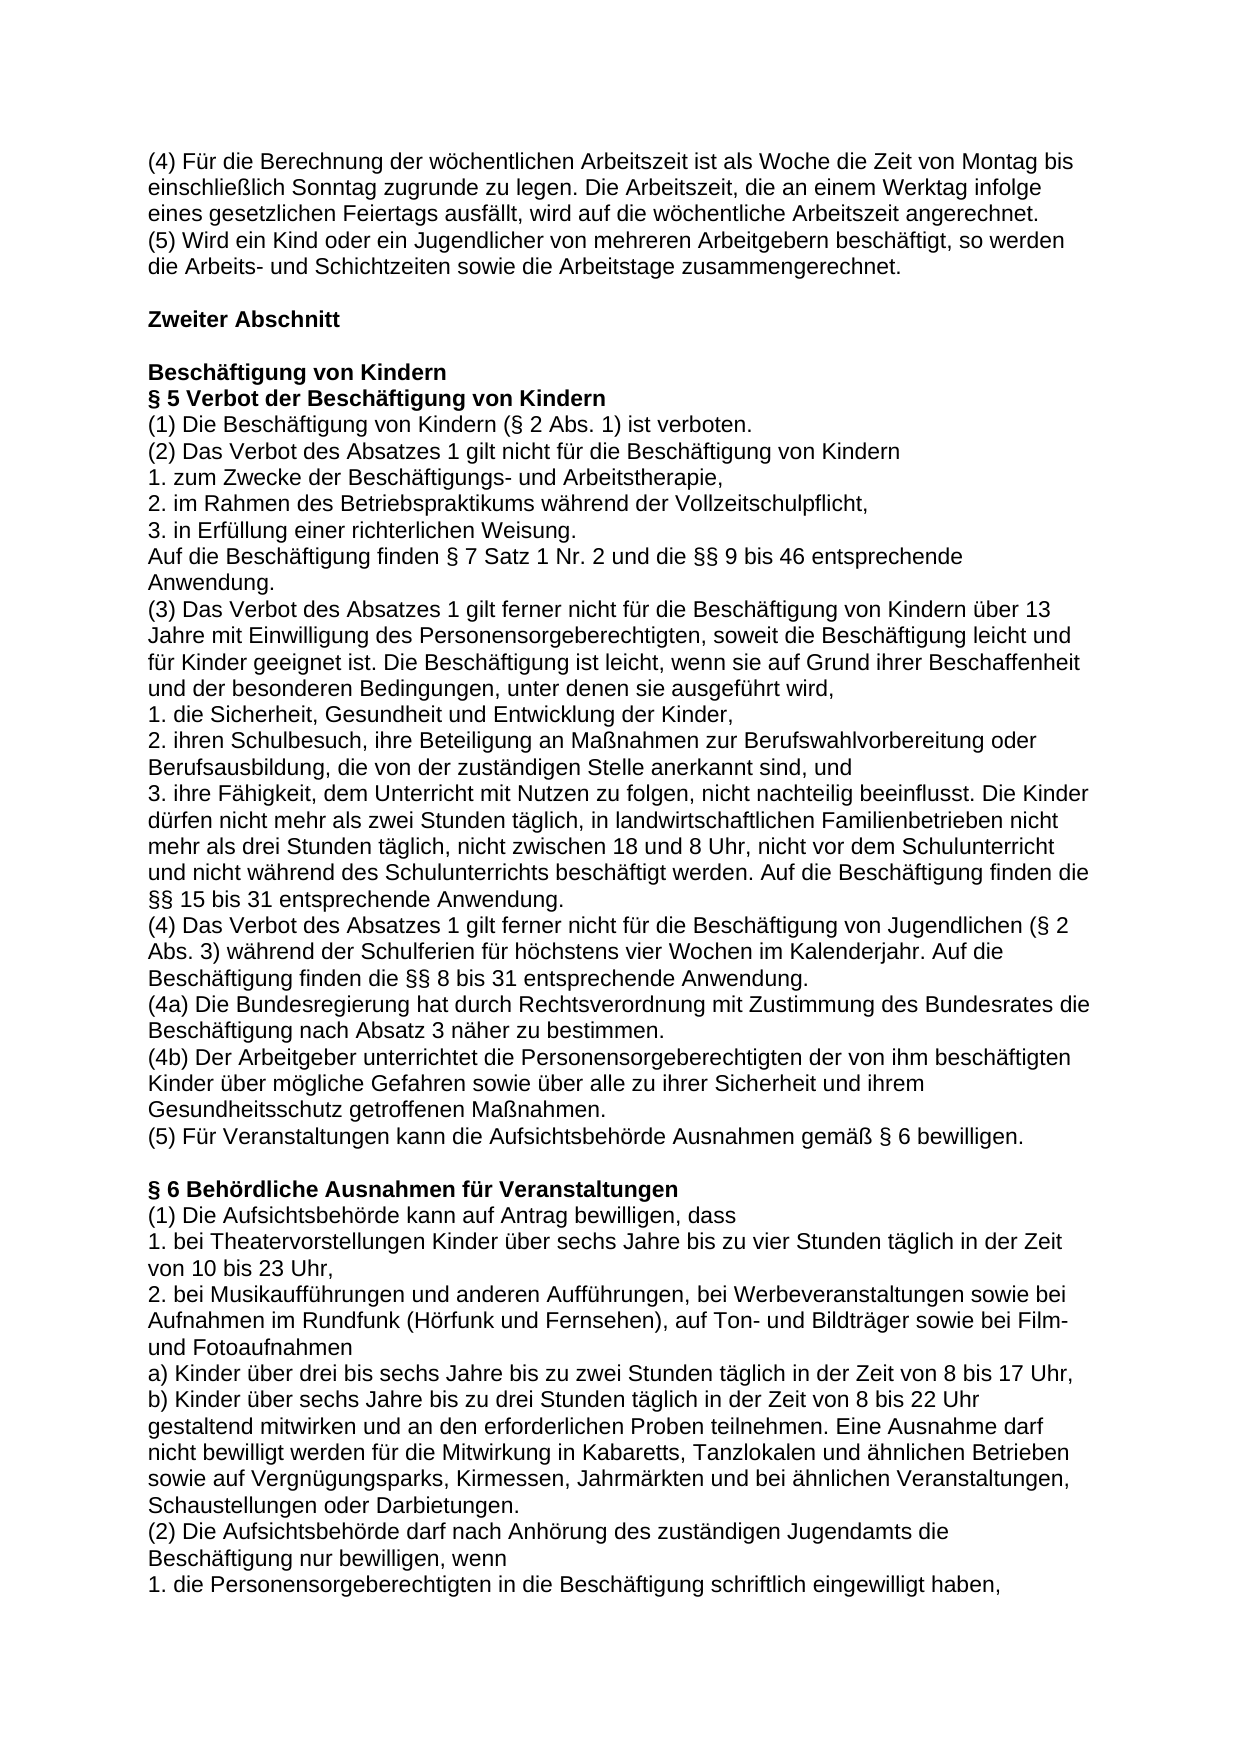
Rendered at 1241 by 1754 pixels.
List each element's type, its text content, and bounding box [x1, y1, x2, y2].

text 2. bei Musikaufführungen und anderen Aufführungen, bei Werbeveranstaltungen sowie bei Aufnahmen im Rundfunk (Hörfunk und Fernsehen), auf Ton- und Bildträger sowie bei Film- und Fotoaufnahmen [148, 1281, 1092, 1360]
text (1) Die Beschäftigung von Kindern (§ 2 Abs. 1) ist verboten. [148, 411, 1092, 438]
text Beschäftigung von Kindern [148, 358, 1092, 385]
text 1. die Personensorgeberechtigten in die Beschäftigung schriftlich eingewilligt haben, [148, 1571, 1092, 1597]
text (4) Für die Berechnung der wöchentlichen Arbeitszeit ist als Woche die Zeit von Montag bis einschließlich Sonntag zugrunde zu legen. Die Arbeitszeit, die an einem Werktag infolge eines gesetzlichen Feiertags ausfällt, wird auf die wöchentliche Arbeitszeit angerechnet. [148, 148, 1092, 227]
text (2) Die Aufsichtsbehörde darf nach Anhörung des zuständigen Jugendamts die Beschäftigung nur bewilligen, wenn [148, 1518, 1092, 1571]
text (2) Das Verbot des Absatzes 1 gilt nicht für die Beschäftigung von Kindern [148, 438, 1092, 464]
text (4b) Der Arbeitgeber unterrichtet die Personensorgeberechtigten der von ihm beschäftigten Kinder über mögliche Gefahren sowie über alle zu ihrer Sicherheit und ihrem Gesundheitsschutz getroffenen Maßnahmen. [148, 1044, 1092, 1123]
text Auf die Beschäftigung finden § 7 Satz 1 Nr. 2 und die §§ 9 bis 46 entsprechende Anwendung. [148, 543, 1092, 596]
text (4) Das Verbot des Absatzes 1 gilt ferner nicht für die Beschäftigung von Jugendlichen (§ 2 Abs. 3) während der Schulferien für höchstens vier Wochen im Kalenderjahr. Auf die Beschäftigung finden die §§ 8 bis 31 entsprechende Anwendung. [148, 912, 1092, 991]
text (1) Die Aufsichtsbehörde kann auf Antrag bewilligen, dass [148, 1202, 1092, 1228]
text Zweiter Abschnitt [148, 306, 1092, 332]
text (5) Für Veranstaltungen kann die Aufsichtsbehörde Ausnahmen gemäß § 6 bewilligen. [148, 1123, 1092, 1149]
text gestaltend mitwirken und an den erforderlichen Proben teilnehmen. Eine Ausnahme darf nicht bewilligt werden für die Mitwirkung in Kabaretts, Tanzlokalen und ähnlichen Betrieben sowie auf Vergnügungsparks, Kirmessen, Jahrmärkten und bei ähnlichen Veranstaltungen, Schaustellungen oder Darbietungen. [148, 1413, 1092, 1518]
text 1. bei Theatervorstellungen Kinder über sechs Jahre bis zu vier Stunden täglich in der Zeit von 10 bis 23 Uhr, [148, 1228, 1092, 1281]
text 2. im Rahmen des Betriebspraktikums während der Vollzeitschulpflicht, [148, 490, 1092, 517]
text § 6 Behördliche Ausnahmen für Veranstaltungen [148, 1176, 1092, 1202]
text § 5 Verbot der Beschäftigung von Kindern [148, 385, 1092, 411]
text 2. ihren Schulbesuch, ihre Beteiligung an Maßnahmen zur Berufswahlvorbereitung oder Berufsausbildung, die von der zuständigen Stelle anerkannt sind, und [148, 727, 1092, 780]
text 3. ihre Fähigkeit, dem Unterricht mit Nutzen zu folgen, nicht nachteilig beeinflusst. Die Kinder dürfen nicht mehr als zwei Stunden täglich, in landwirtschaftlichen Familienbetrieben nicht mehr als drei Stunden täglich, nicht zwischen 18 und 8 Uhr, nicht vor dem Schulunterricht und nicht während des Schulunterrichts beschäftigt werden. Auf die Beschäftigung finden die §§ 15 bis 31 entsprechende Anwendung. [148, 780, 1092, 912]
text 1. die Sicherheit, Gesundheit und Entwicklung der Kinder, [148, 701, 1092, 727]
text (4a) Die Bundesregierung hat durch Rechtsverordnung mit Zustimmung des Bundesrates die Beschäftigung nach Absatz 3 näher zu bestimmen. [148, 991, 1092, 1044]
text 1. zum Zwecke der Beschäftigungs- und Arbeitstherapie, [148, 464, 1092, 490]
text 3. in Erfüllung einer richterlichen Weisung. [148, 517, 1092, 543]
text a) Kinder über drei bis sechs Jahre bis zu zwei Stunden täglich in der Zeit von 8 bis 17 Uhr, [148, 1360, 1092, 1386]
text (5) Wird ein Kind oder ein Jugendlicher von mehreren Arbeitgebern beschäftigt, so werden die Arbeits- und Schichtzeiten sowie die Arbeitstage zusammengerechnet. [148, 227, 1092, 279]
text b) Kinder über sechs Jahre bis zu drei Stunden täglich in der Zeit von 8 bis 22 Uhr [148, 1386, 1092, 1413]
text (3) Das Verbot des Absatzes 1 gilt ferner nicht für die Beschäftigung von Kindern über 13 Jahre mit Einwilligung des Personensorgeberechtigten, soweit die Beschäftigung leicht und für Kinder geeignet ist. Die Beschäftigung ist leicht, wenn sie auf Grund ihrer Beschaffenheit und der besonderen Bedingungen, unter denen sie ausgeführt wird, [148, 596, 1092, 701]
